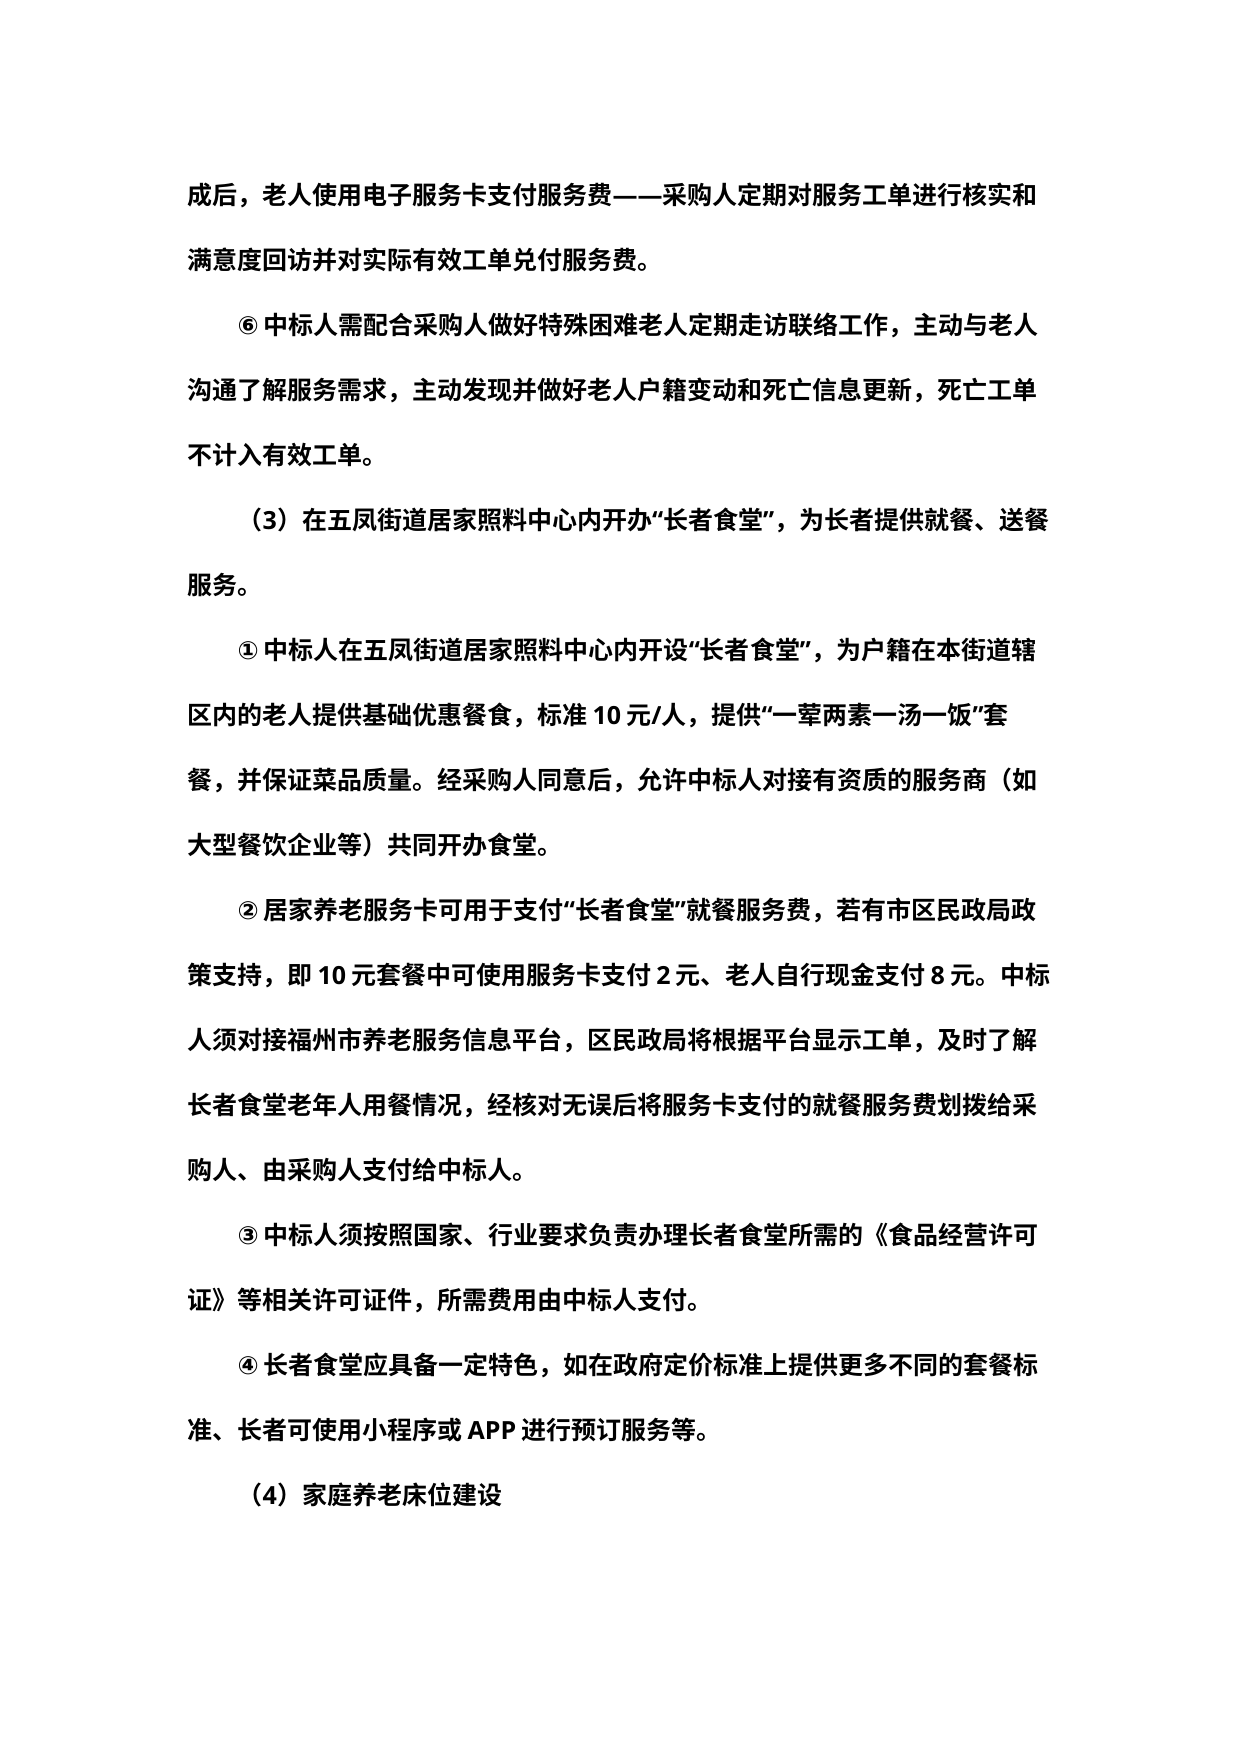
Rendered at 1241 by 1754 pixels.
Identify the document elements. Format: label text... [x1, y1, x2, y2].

text ③中标人须按照国家、行业要求负责办理长者食堂所需的《食品经营许可证》等相关许可证件，所需费用由中标人支付。 [187, 1202, 1053, 1332]
text （3）在五凤街道居家照料中心内开办“长者食堂”，为长者提供就餐、送餐服务。 [187, 487, 1053, 617]
text ④长者食堂应具备一定特色，如在政府定价标准上提供更多不同的套餐标准、长者可使用小程序或APP进行预订服务等。 [187, 1332, 1053, 1462]
text （4）家庭养老床位建设 [187, 1462, 1053, 1527]
text ⑥中标人需配合采购人做好特殊困难老人定期走访联络工作，主动与老人沟通了解服务需求，主动发现并做好老人户籍变动和死亡信息更新，死亡工单不计入有效工单。 [187, 292, 1053, 487]
text ②居家养老服务卡可用于支付“长者食堂”就餐服务费，若有市区民政局政策支持，即10元套餐中可使用服务卡支付2元、老人自行现金支付8元。中标人须对接福州市养老服务信息平台，区民政局将根据平台显示工单，及时了解长者食堂老年人用餐情况，经核对无误后将服务卡支付的就餐服务费划拨给采购人、由采购人支付给中标人。 [187, 877, 1053, 1202]
text ①中标人在五凤街道居家照料中心内开设“长者食堂”，为户籍在本街道辖区内的老人提供基础优惠餐食，标准10元/人，提供“一荤两素一汤一饭”套餐，并保证菜品质量。经采购人同意后，允许中标人对接有资质的服务商（如大型餐饮企业等）共同开办食堂。 [187, 617, 1053, 877]
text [187, 162, 1053, 292]
